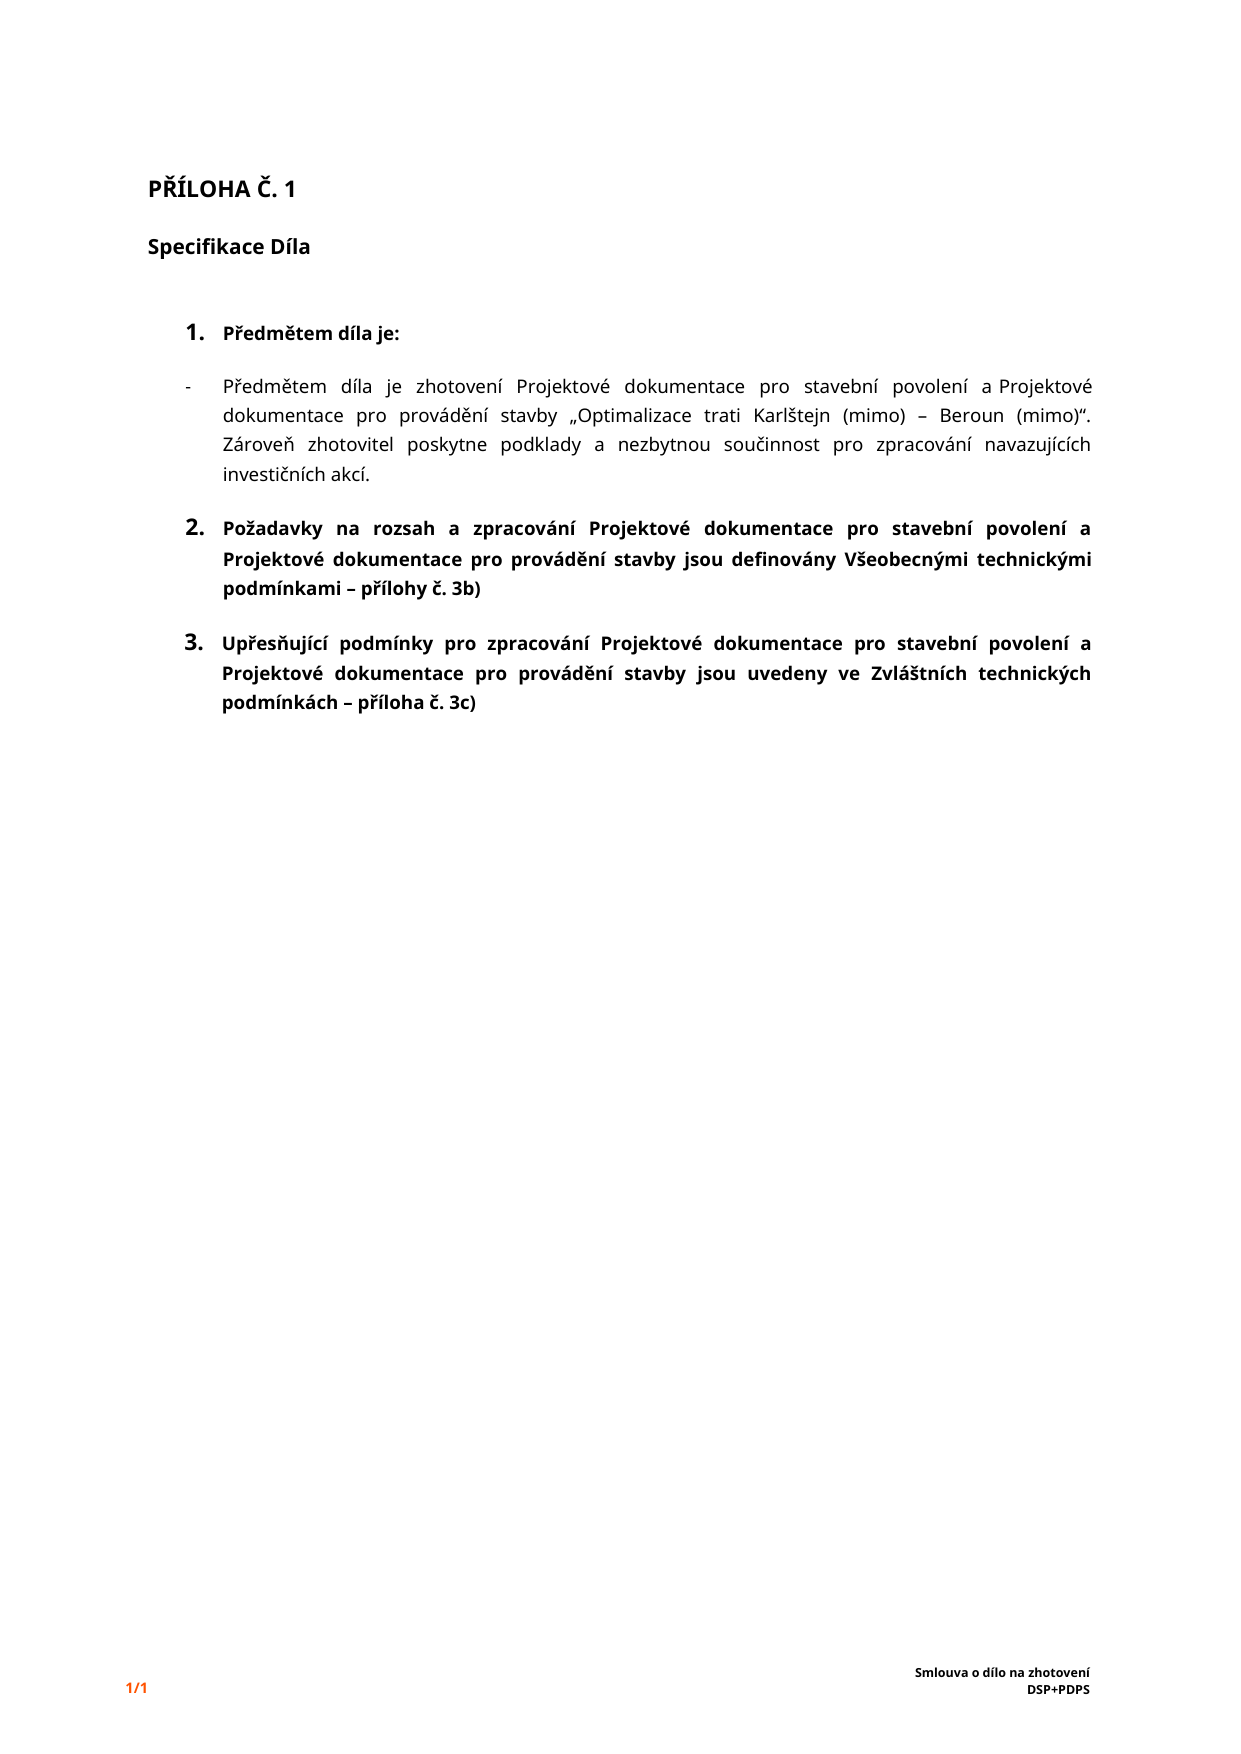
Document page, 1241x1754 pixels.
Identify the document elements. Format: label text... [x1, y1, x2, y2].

text Specifikace Díla [148, 232, 1092, 261]
list Předmětem díla je: [185, 316, 1092, 348]
list Předmětem díla je zhotovení Projektové dokumentace pro stavební povolení a Projektové dokumentace pro provádění stavby „Optimalizace trati Karlštejn (mimo) – Beroun (mimo)“. Zároveň zhotovitel poskytne podklady a nezbytnou součinnost pro zpracování navazujících investičních akcí. [185, 373, 1092, 486]
list Požadavky na rozsah a zpracování Projektové dokumentace pro stavební povolení a Projektové dokumentace pro provádění stavby jsou definovány Všeobecnými technickými podmínkami – přílohy č. 3b) [185, 511, 1092, 601]
text Příloha č. 1 [148, 173, 1092, 204]
list Upřesňující podmínky pro zpracování Projektové dokumentace pro stavební povolení a Projektové dokumentace pro provádění stavby jsou uvedeny ve Zvláštních technických podmínkách – příloha č. 3c) [184, 625, 1092, 715]
